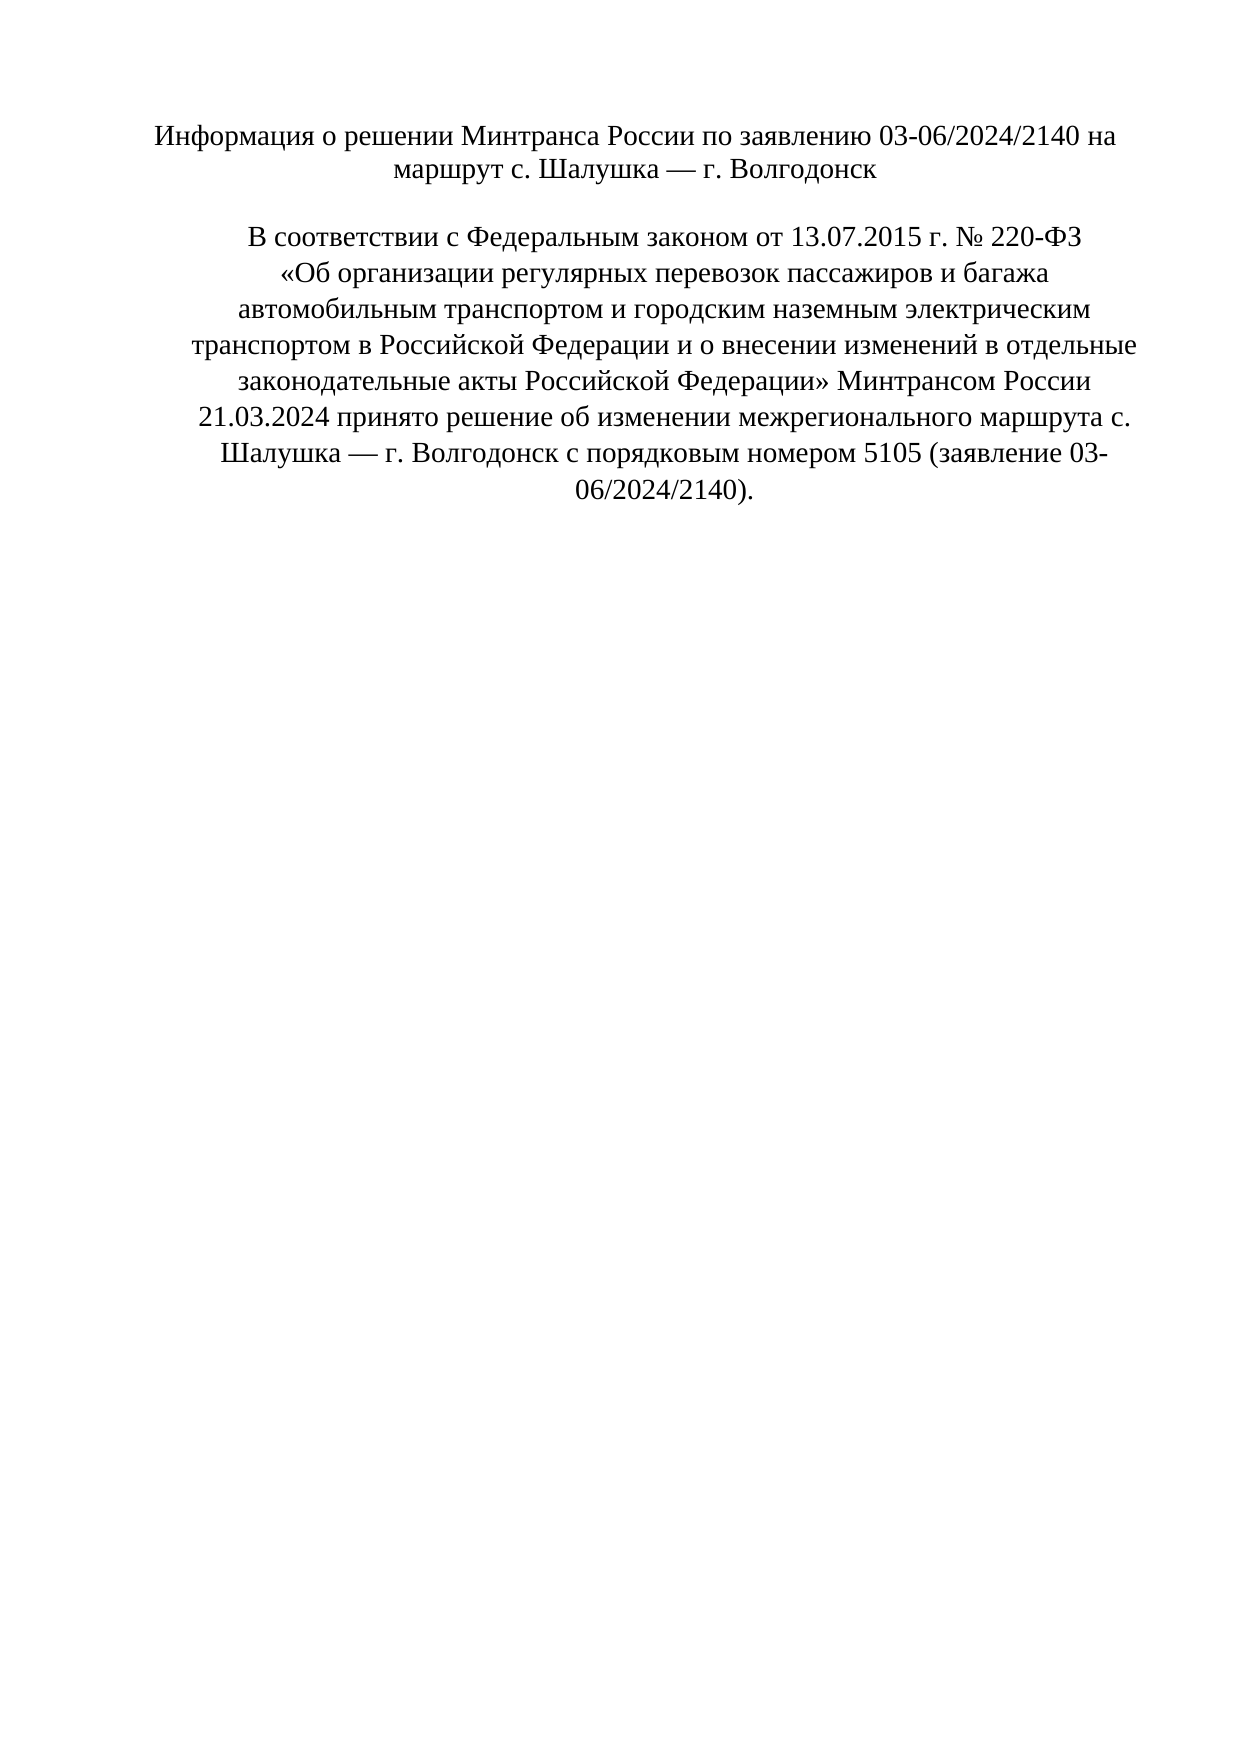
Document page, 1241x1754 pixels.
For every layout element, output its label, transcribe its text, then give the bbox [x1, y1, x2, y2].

text В соответствии с Федеральным законом от 13.07.2015 г. № 220-ФЗ «Об организации регулярных перевозок пассажиров и багажа автомобильным транспортом и городским наземным электрическим транспортом в Российской Федерации и о внесении изменений в отдельные законодательные акты Российской Федерации» Минтрансом России 21.03.2024 принято решение об изменении межрегионального маршрута с. Шалушка — г. Волгодонск с порядковым номером 5105 (заявление 03-06/2024/2140). [177, 219, 1152, 505]
text Информация о решении Минтранса России по заявлению 03-06/2024/2140 на маршрут с. Шалушка — г. Волгодонск [118, 118, 1152, 185]
